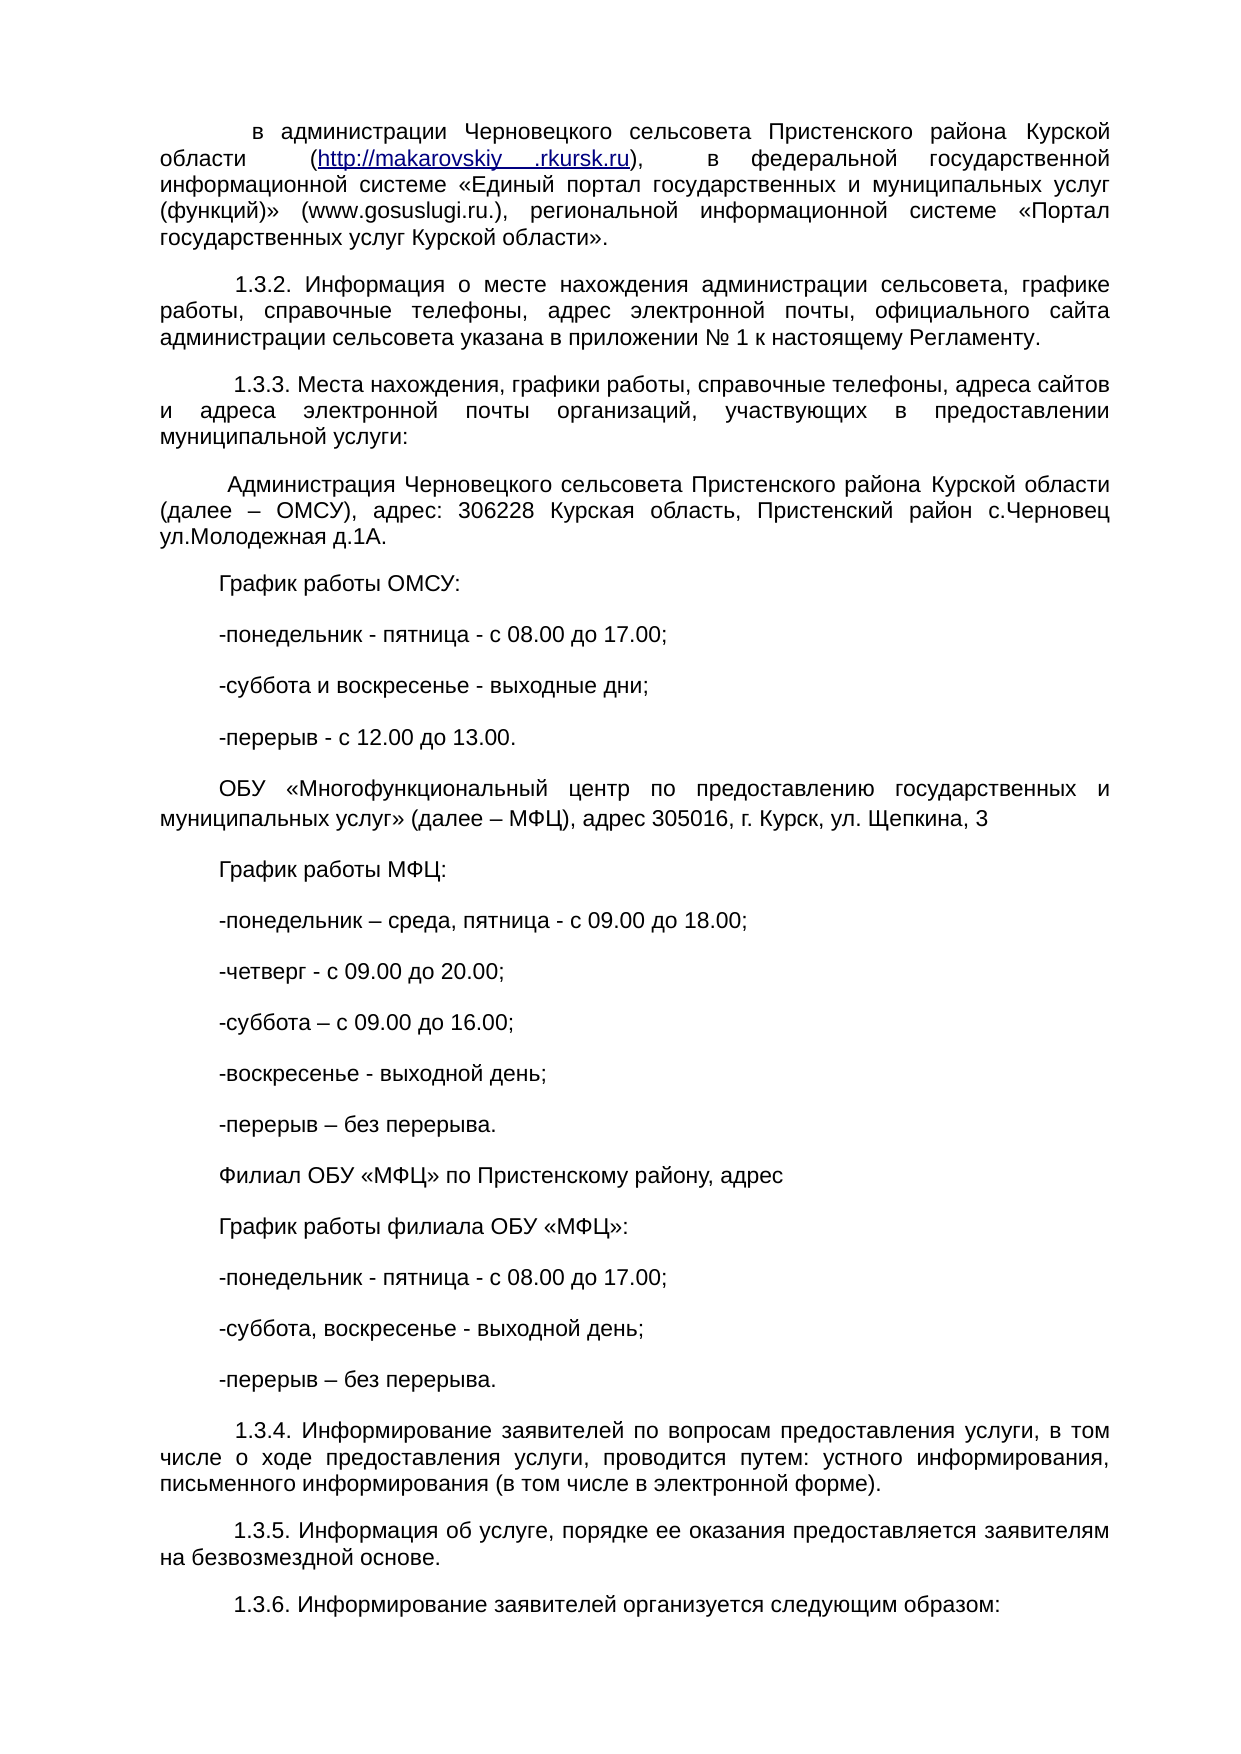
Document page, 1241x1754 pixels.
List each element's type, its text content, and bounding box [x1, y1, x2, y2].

text -суббота – с 09.00 до 16.00; [159, 1009, 1110, 1035]
text График работы филиала ОБУ «МФЦ»: [159, 1213, 1110, 1239]
text -понедельник - пятница - с 08.00 до 17.00; [159, 1264, 1110, 1291]
text 1.3.5. Информация об услуге, порядке ее оказания предоставляется заявителям на безвозмездной основе. [159, 1517, 1110, 1570]
text -понедельник – среда, пятница - с 09.00 до 18.00; [159, 907, 1110, 933]
text -четверг - с 09.00 до 20.00; [159, 958, 1110, 984]
text ОБУ «Многофункциональный центр по предоставлению государственных и муниципальных услуг» (далее – МФЦ), адрес 305016, г. Курск, ул. Щепкина, 3 [159, 774, 1110, 831]
text 1.3.3. Места нахождения, графики работы, справочные телефоны, адреса сайтов и адреса электронной почты организаций, участвующих в предоставлении муниципальной услуги: [159, 371, 1110, 450]
text -суббота, воскресенье - выходной день; [159, 1315, 1110, 1342]
text 1.3.2. Информация о месте нахождения администрации сельсовета, графике работы, справочные телефоны, адрес электронной почты, официального сайта администрации сельсовета указана в приложении № 1 к настоящему Регламенту. [159, 271, 1110, 350]
text График работы ОМСУ: [159, 570, 1110, 597]
text -суббота и воскресенье - выходные дни; [159, 672, 1110, 699]
text График работы МФЦ: [159, 856, 1110, 882]
text -перерыв – без перерыва. [159, 1366, 1110, 1393]
text -воскресенье - выходной день; [159, 1060, 1110, 1086]
text -перерыв – без перерыва. [159, 1111, 1110, 1137]
text 1.3.6. Информирование заявителей организуется следующим образом: [159, 1591, 1110, 1617]
text Администрация Черновецкого сельсовета Пристенского района Курской области (далее – ОМСУ), адрес: 306228 Курская область, Пристенский район с.Черновец ул.Молодежная д.1А. [159, 471, 1110, 549]
text -перерыв - с 12.00 до 13.00. [159, 723, 1110, 750]
text Филиал ОБУ «МФЦ» по Пристенскому району, адрес [159, 1162, 1110, 1188]
text в администрации Черновецкого сельсовета Пристенского района Курской области (http://makarovskiy .rkursk.ru), в федеральной государственной информационной системе «Единый портал государственных и муниципальных услуг (функций)» (www.gosuslugi.ru.), региональной информационной системе «Портал государственных услуг Курской области». [159, 118, 1110, 250]
text 1.3.4. Информирование заявителей по вопросам предоставления услуги, в том числе о ходе предоставления услуги, проводится путем: устного информирования, письменного информирования (в том числе в электронной форме). [159, 1417, 1110, 1496]
text -понедельник - пятница - с 08.00 до 17.00; [159, 621, 1110, 648]
